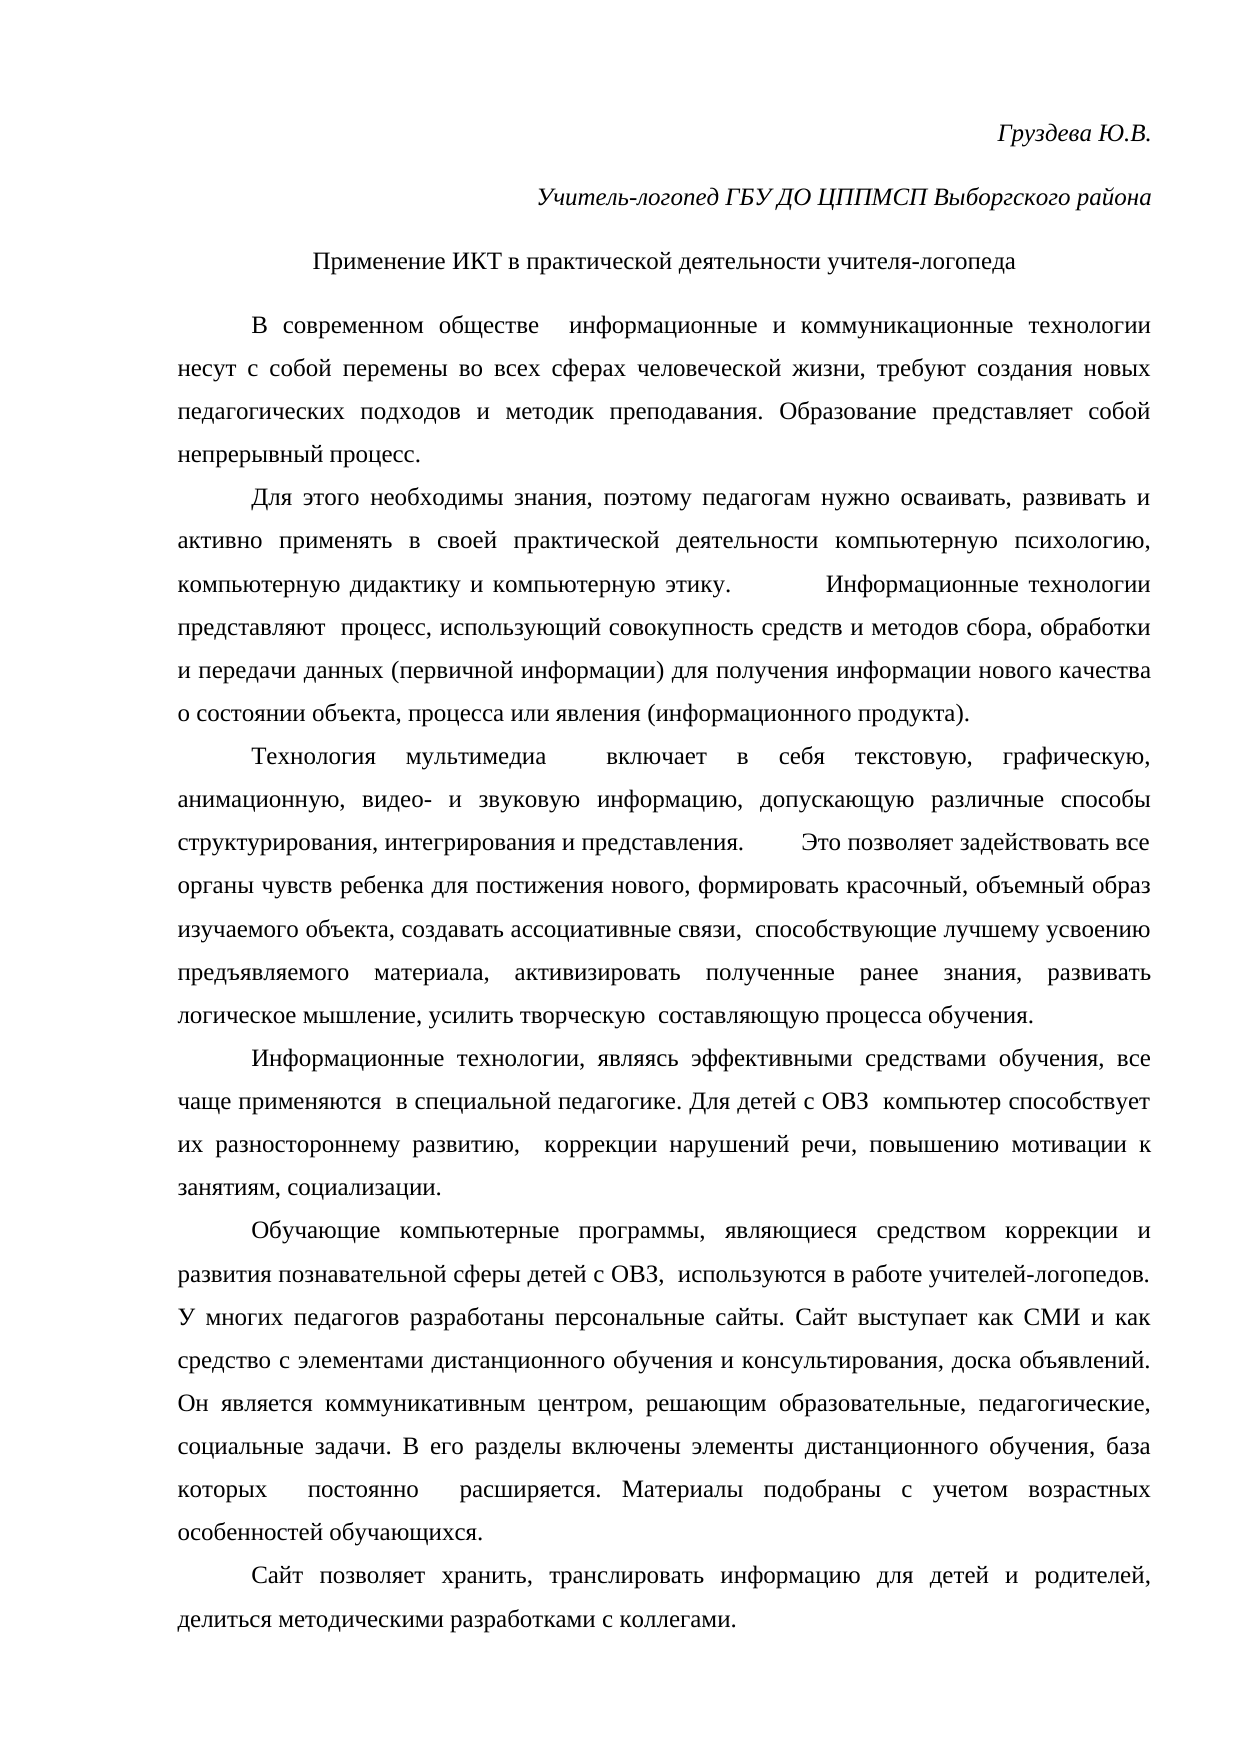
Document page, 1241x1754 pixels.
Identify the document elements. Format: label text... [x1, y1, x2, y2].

text Учитель-логопед ГБУ ДО ЦППМСП Выборгского района [177, 182, 1152, 211]
text Технология мультимедиа включает в себя текстовую, графическую, анимационную, видео- и звуковую информацию, допускающую различные способы структурирования, интегрирования и представления. Это позволяет задействовать все органы чувств ребенка для постижения нового, формировать красочный, объемный образ изучаемого объекта, создавать ассоциативные связи, способствующие лучшему усвоению предъявляемого материала, активизировать полученные ранее знания, развивать логическое мышление, усилить творческую составляющую процесса обучения. [177, 741, 1152, 1029]
text Информационные технологии, являясь эффективными средствами обучения, все чаще применяются в специальной педагогике. Для детей с ОВЗ компьютер способствует их разностороннему развитию, коррекции нарушений речи, повышению мотивации к занятиям, социализации. [177, 1043, 1152, 1201]
text Обучающие компьютерные программы, являющиеся средством коррекции и развития познавательной сферы детей с ОВЗ, используются в работе учителей-логопедов. У многих педагогов разработаны персональные сайты. Сайт выступает как СМИ и как средство с элементами дистанционного обучения и консультирования, доска объявлений. Он является коммуникативным центром, решающим образовательные, педагогические, социальные задачи. В его разделы включены элементы дистанционного обучения, база которых постоянно расширяется. Материалы подобраны с учетом возрастных особенностей обучающихся. [177, 1216, 1152, 1546]
text Применение ИКТ в практической деятельности учителя-логопеда [177, 246, 1152, 275]
text В современном обществе информационные и коммуникационные технологии несут с собой перемены во всех сферах человеческой жизни, требуют создания новых педагогических подходов и методик преподавания. Образование представляет собой непрерывный процесс. [177, 310, 1152, 468]
text Сайт позволяет хранить, транслировать информацию для детей и родителей, делиться методическими разработками с коллегами. [177, 1561, 1152, 1632]
text Груздева Ю.В. [177, 118, 1152, 147]
text Для этого необходимы знания, поэтому педагогам нужно осваивать, развивать и активно применять в своей практической деятельности компьютерную психологию, компьютерную дидактику и компьютерную этику. Информационные технологии представляют процесс, использующий совокупность средств и методов сбора, обработки и передачи данных (первичной информации) для получения информации нового качества о состоянии объекта, процесса или явления (информационного продукта). [177, 482, 1152, 727]
